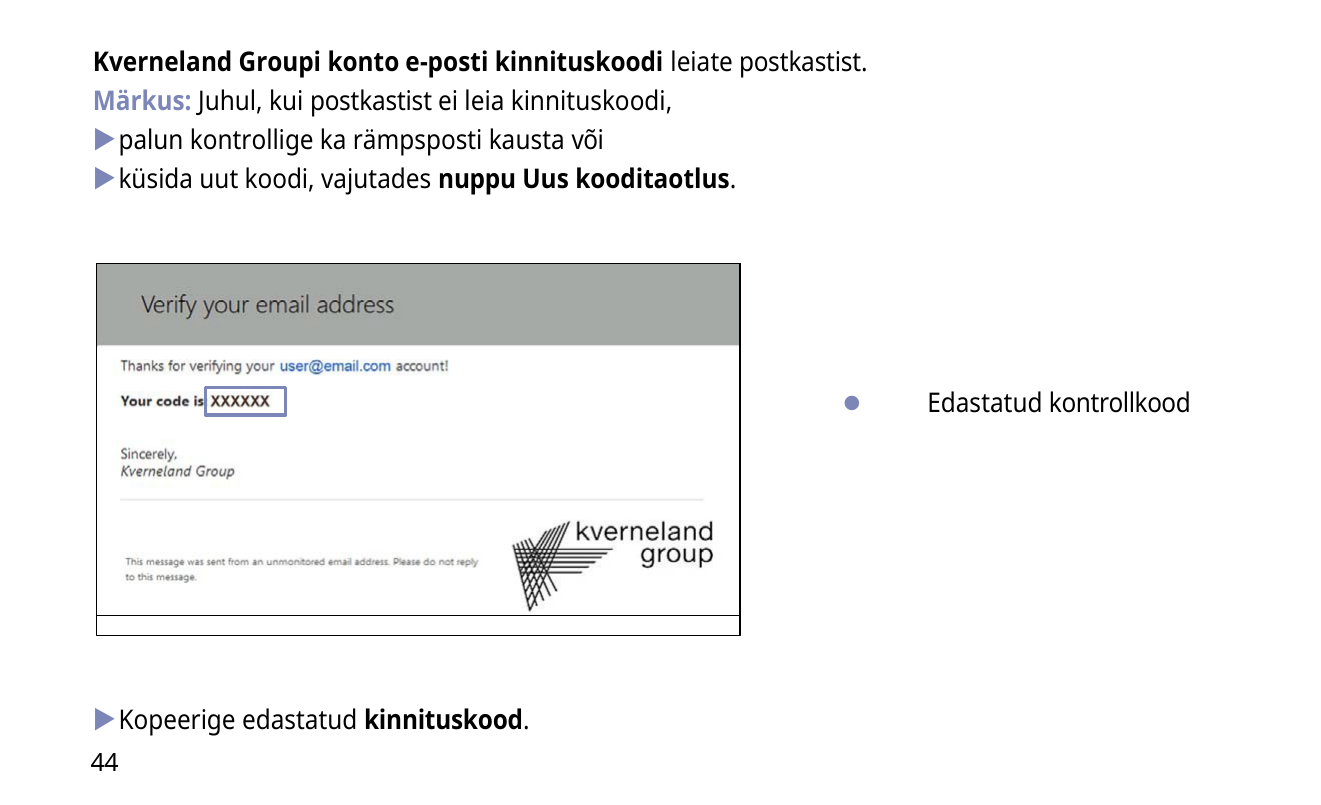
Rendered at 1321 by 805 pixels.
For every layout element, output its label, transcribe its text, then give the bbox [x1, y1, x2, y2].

list Kopeerige edastatud kinnituskood. [92, 701, 1258, 737]
picture [97, 264, 739, 615]
text Märkus: Juhul, kui postkastist ei leia kinnituskoodi, [93, 81, 1258, 118]
text Kverneland Groupi konto e-posti kinnituskoodi leiate postkastist. [93, 42, 1258, 79]
list Edastatud kontrollkood [842, 383, 1258, 420]
list küsida uut koodi, vajutades nuppu Uus kooditaotlus. [92, 159, 1258, 196]
list palun kontrollige ka rämpsposti kausta või [92, 121, 1258, 158]
